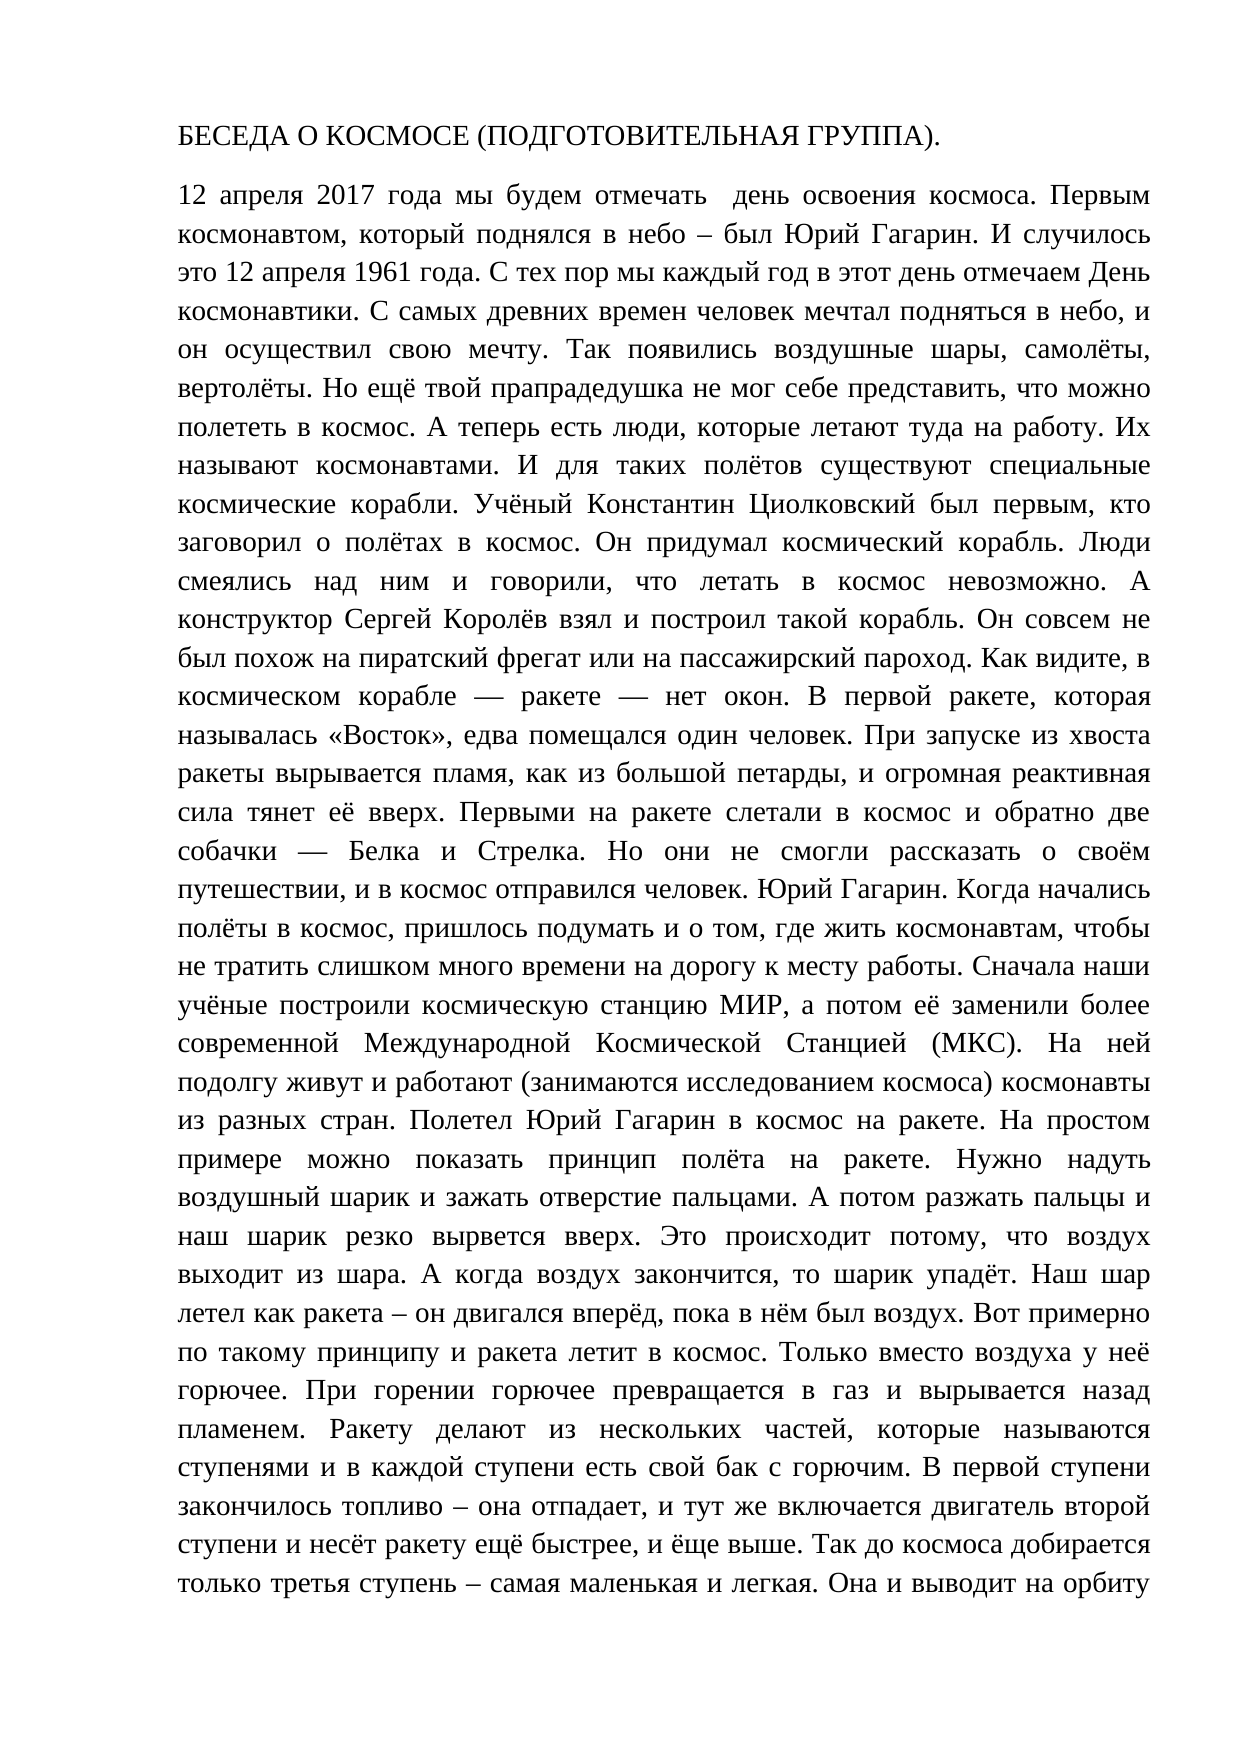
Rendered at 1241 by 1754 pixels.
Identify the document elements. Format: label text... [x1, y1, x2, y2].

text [177, 177, 1152, 1598]
text БЕСЕДА О КОСМОСЕ (ПОДГОТОВИТЕЛЬНАЯ ГРУППА). [177, 118, 1152, 152]
